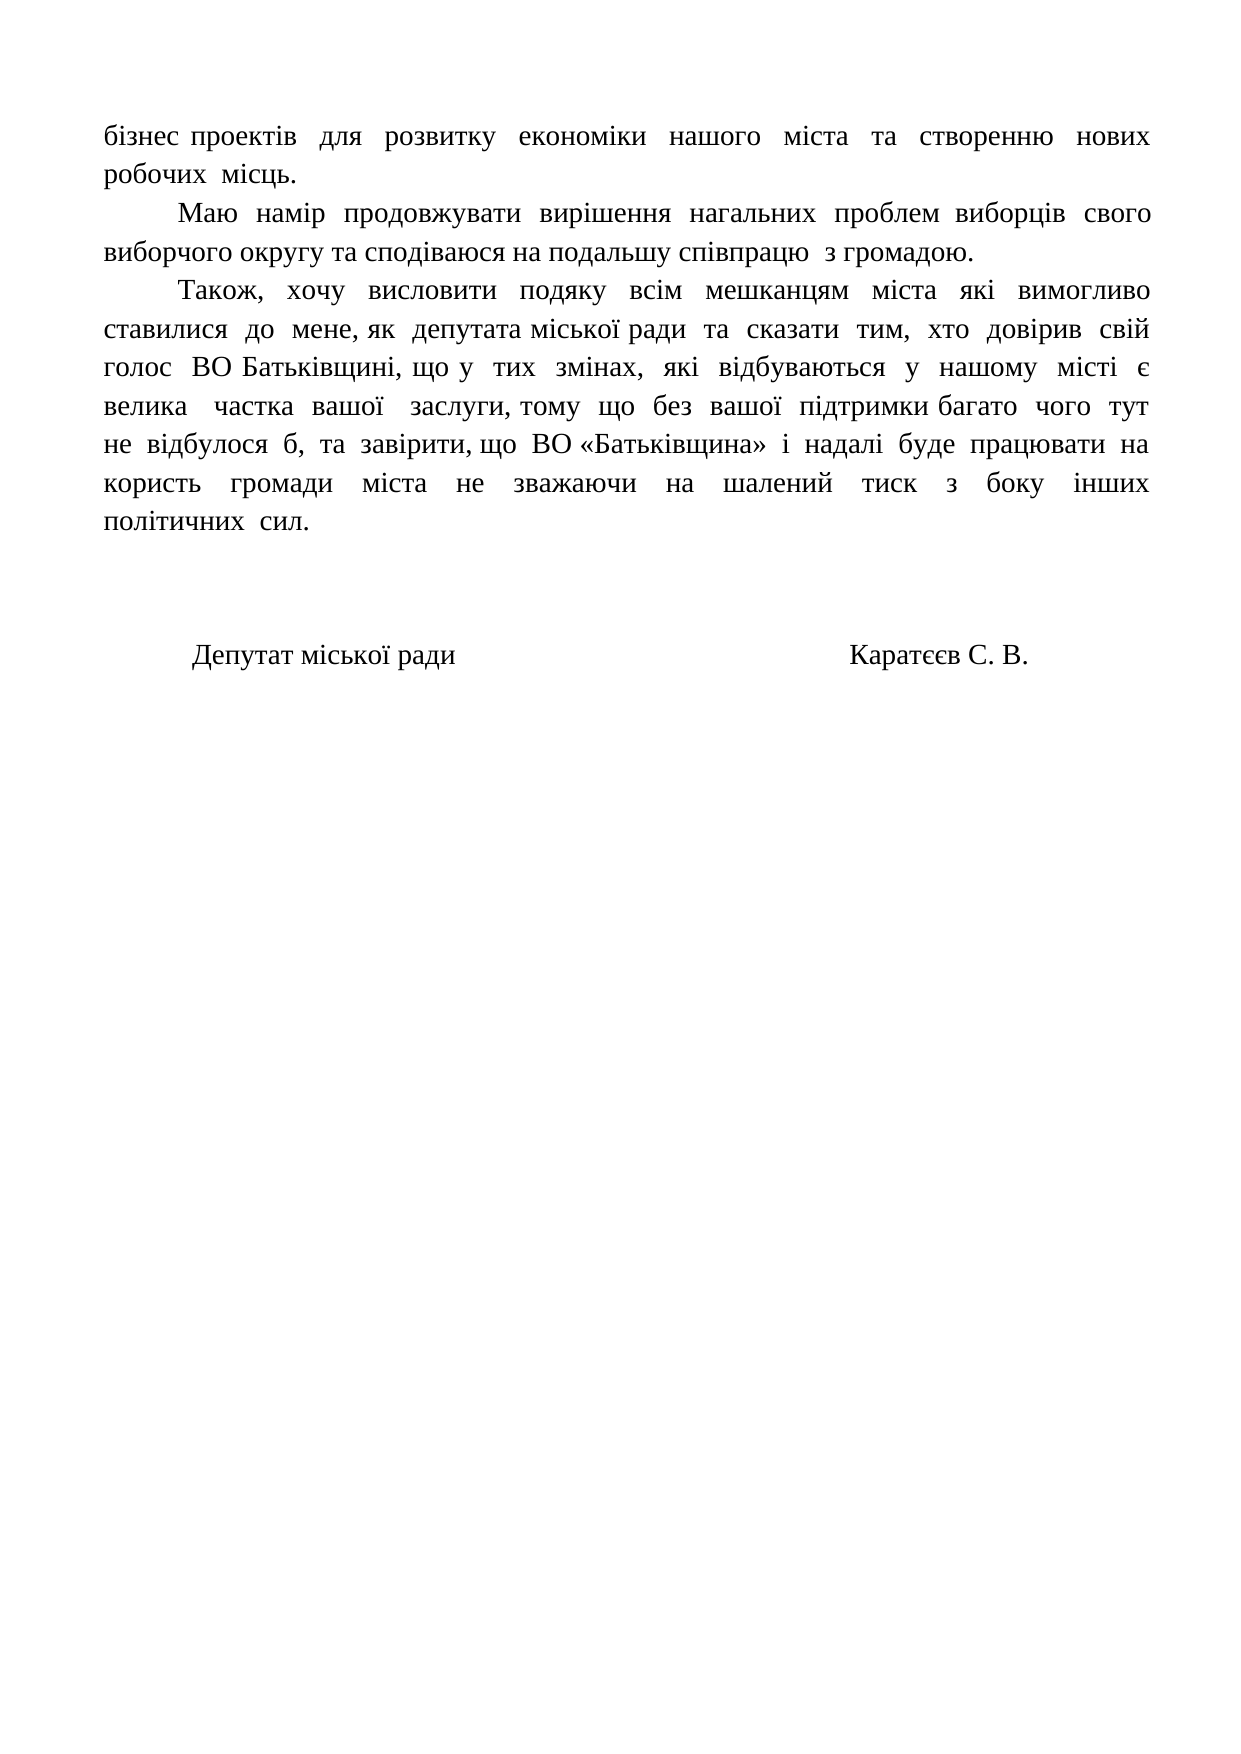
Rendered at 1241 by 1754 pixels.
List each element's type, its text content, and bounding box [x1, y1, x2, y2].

text Маю намір продовжувати вирішення нагальних проблем виборців свого виборчого округу та сподіваюся на подальшу співпрацю з громадою. [103, 195, 1152, 267]
text Депутат міської ради Каратєєв С. В. [177, 643, 1152, 670]
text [103, 118, 1152, 190]
text Також, хочу висловити подяку всім мешканцям міста які вимогливо ставилися до мене, як депутата міської ради та сказати тим, хто довірив свій голос ВО Батьківщині, що у тих змінах, які відбуваються у нашому місті є велика частка вашої заслуги, тому що без вашої підтримки багато чого тут не відбулося б, та завірити, що ВО «Батьківщина» і надалі буде працювати на користь громади міста не зважаючи на шалений тиск з боку інших політичних сил. [103, 272, 1152, 537]
